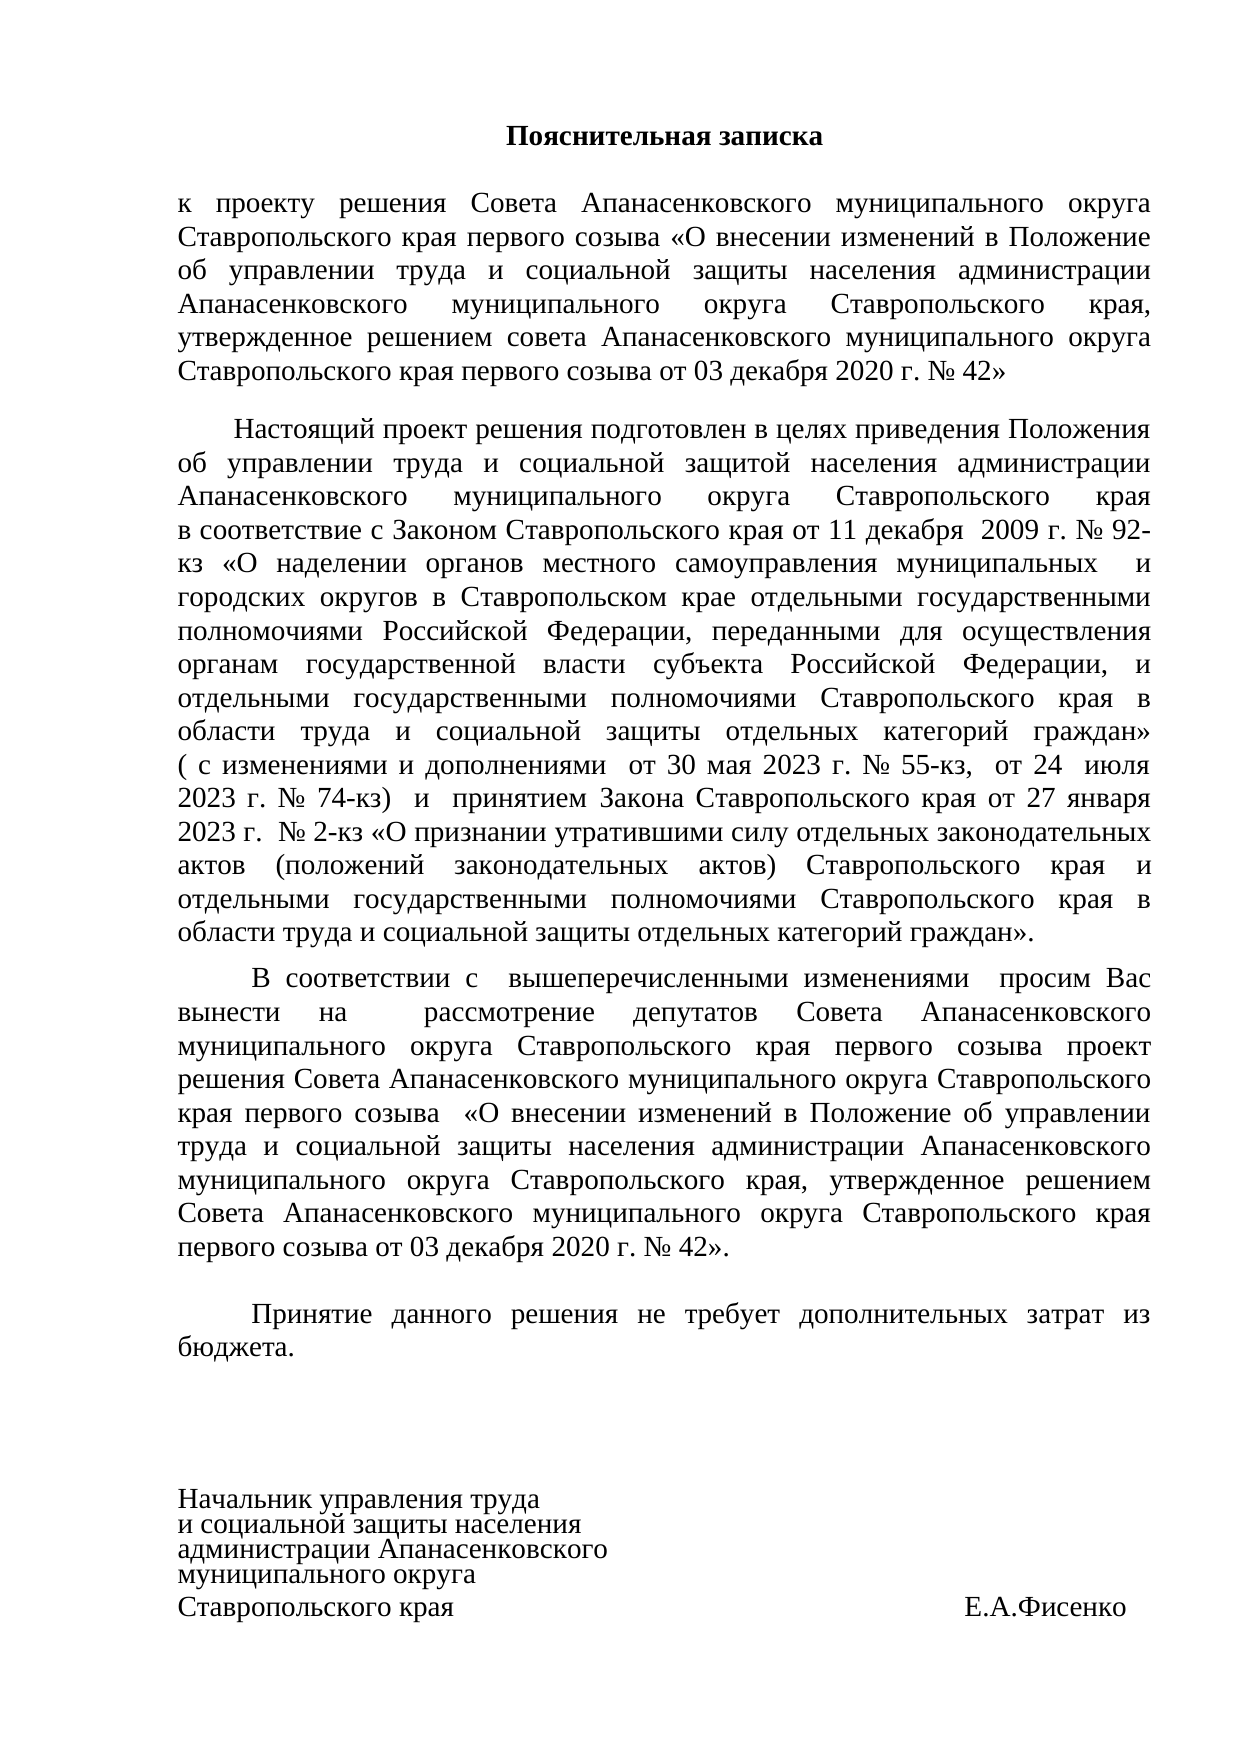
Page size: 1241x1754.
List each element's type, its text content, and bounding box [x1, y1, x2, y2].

text Начальник управления труда [177, 1489, 1152, 1514]
text Принятие данного решения не требует дополнительных затрат из бюджета. [177, 1296, 1152, 1363]
text Пояснительная записка [177, 118, 1152, 152]
text В соответствии с вышеперечисленными изменениями просим Вас вынести на рассмотрение депутатов Совета Апанасенковского муниципального округа Ставропольского края первого созыва проект решения Совета Апанасенковского муниципального округа Ставропольского края первого созыва «О внесении изменений в Положение об управлении труда и социальной защиты населения администрации Апанасенковского муниципального округа Ставропольского края, утвержденное решением Совета Апанасенковского муниципального округа Ставропольского края первого созыва от 03 декабря 2020 г. № 42». [177, 961, 1152, 1262]
text муниципального округа [177, 1564, 1152, 1589]
text и социальной защиты населения [177, 1514, 1152, 1539]
text Ставропольского края Е.А.Фисенко [177, 1589, 1152, 1622]
text администрации Апанасенковского [177, 1539, 1152, 1564]
text к проекту решения Совета Апанасенковского муниципального округа Ставропольского края первого созыва «О внесении изменений в Положение об управлении труда и социальной защиты населения администрации Апанасенковского муниципального округа Ставропольского края, утвержденное решением совета Апанасенковского муниципального округа Ставропольского края первого созыва от 03 декабря 2020 г. № 42» [177, 185, 1152, 386]
text Настоящий проект решения подготовлен в целях приведения Положения об управлении труда и социальной защитой населения администрации Апанасенковского муниципального округа Ставропольского края в соответствие с Законом Ставропольского края от 11 декабря 2009 г. № 92-кз «О наделении органов местного самоуправления муниципальных и городских округов в Ставропольском крае отдельными государственными полномочиями Российской Федерации, переданными для осуществления органам государственной власти субъекта Российской Федерации, и отдельными государственными полномочиями Ставропольского края в области труда и социальной защиты отдельных категорий граждан» ( с изменениями и дополнениями от 30 мая 2023 г. № 55-кз, от 24 июля 2023 г. № 74-кз) и принятием Закона Ставропольского края от 27 января 2023 г. № 2-кз «О признании утратившими силу отдельных законодательных актов (положений законодательных актов) Ставропольского края и отдельными государственными полномочиями Ставропольского края в области труда и социальной защиты отдельных категорий граждан». [177, 411, 1152, 948]
